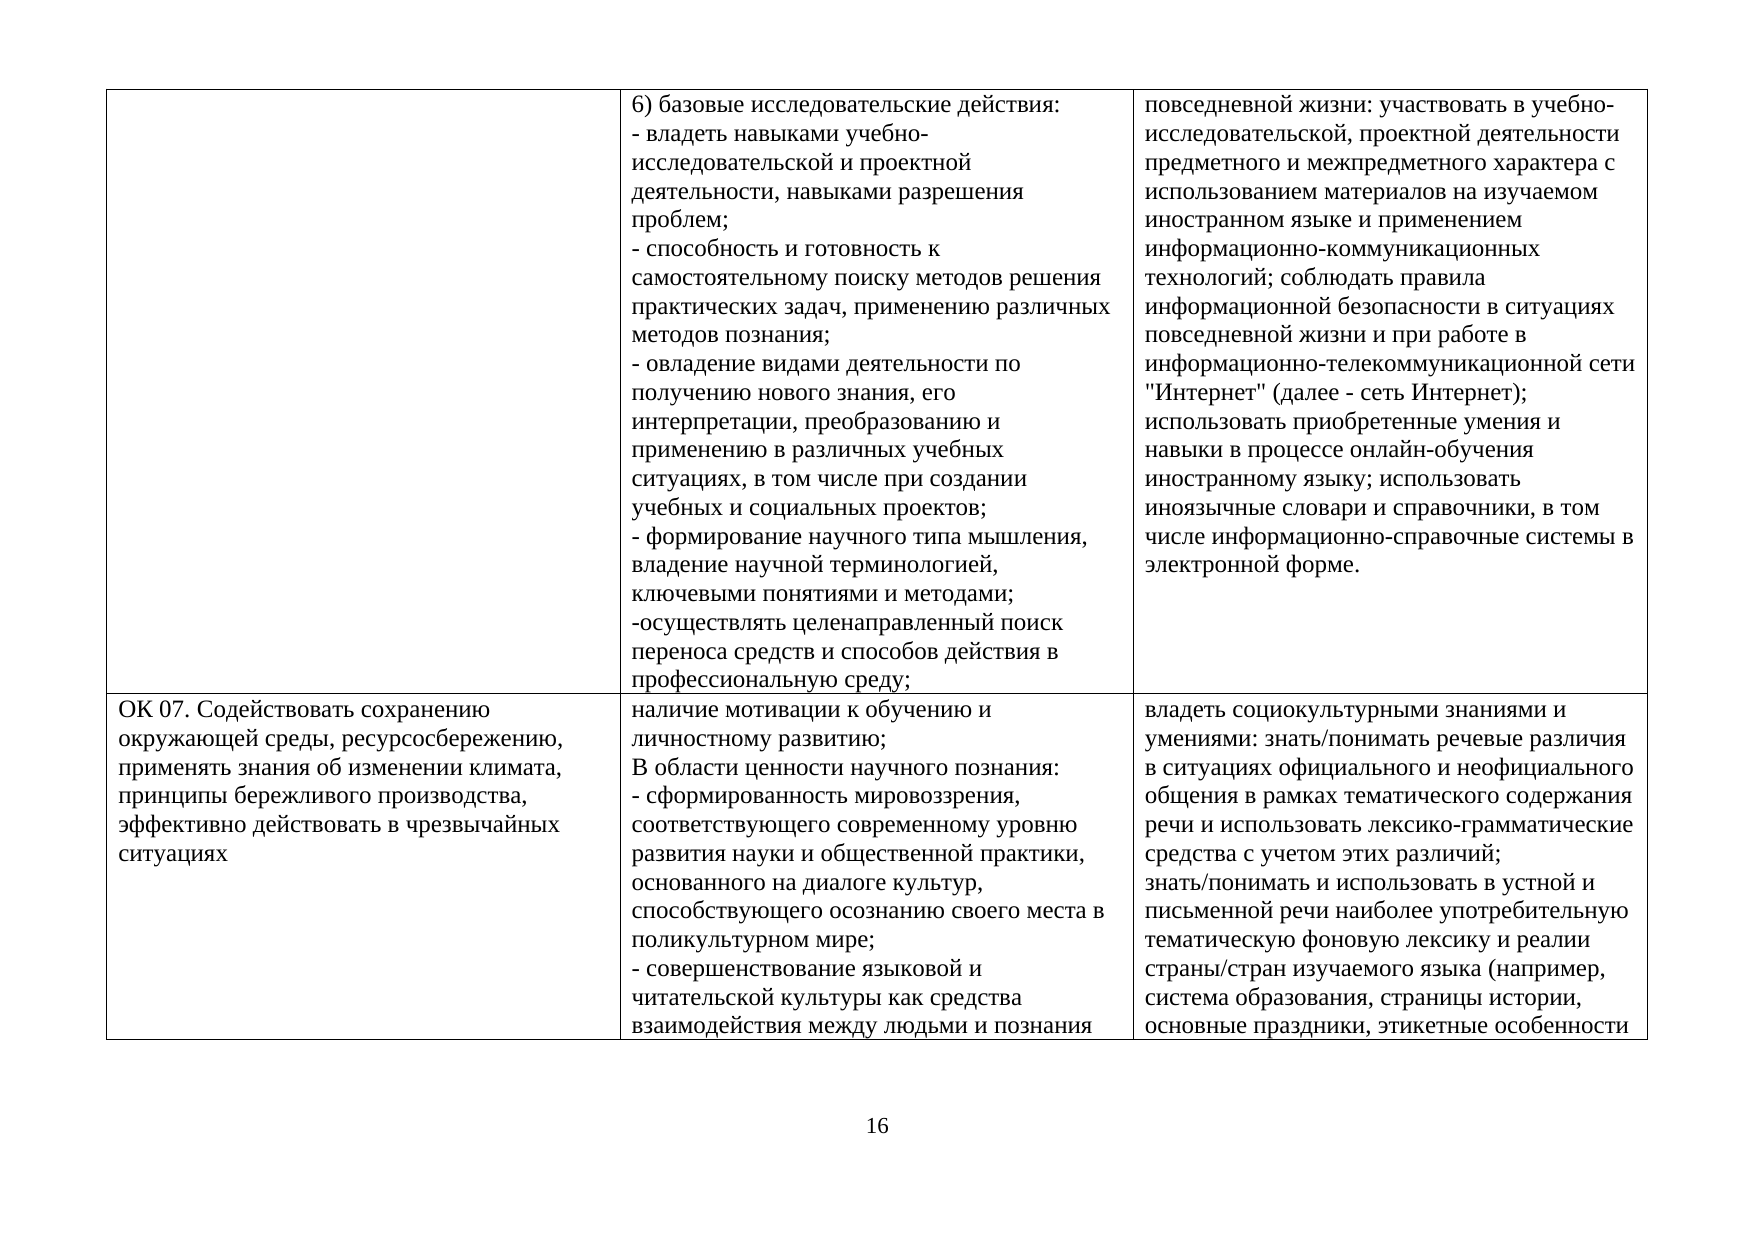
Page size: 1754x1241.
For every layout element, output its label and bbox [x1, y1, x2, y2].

table_cell [107, 90, 620, 693]
table_cell [1134, 90, 1647, 693]
table_cell [107, 694, 620, 1039]
table_cell [621, 694, 1133, 1039]
table_cell [621, 90, 1133, 693]
table_cell [1134, 694, 1647, 1039]
